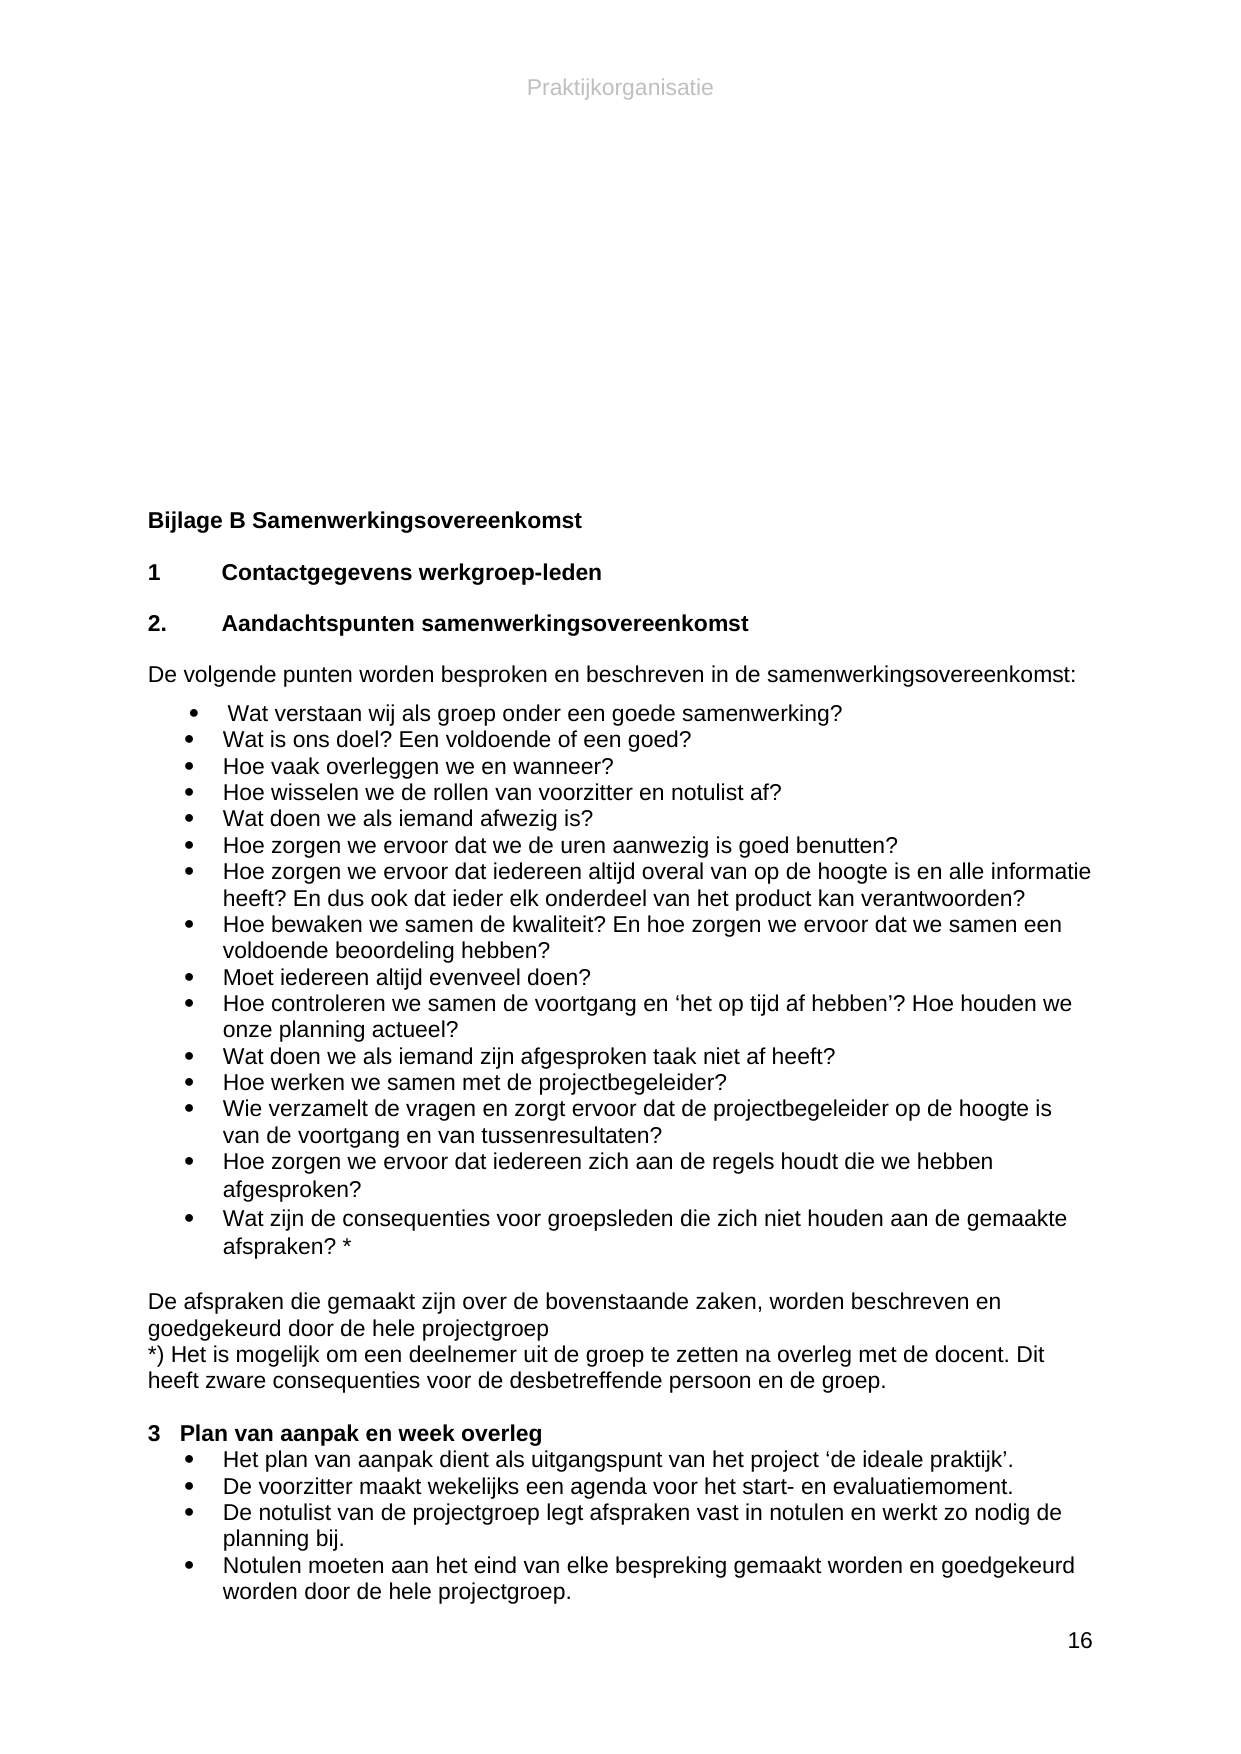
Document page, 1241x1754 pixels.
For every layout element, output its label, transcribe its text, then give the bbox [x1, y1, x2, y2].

list Hoe vaak overleggen we en wanneer? [185, 753, 1093, 779]
list Wie verzamelt de vragen en zorgt ervoor dat de projectbegeleider op de hoogte is van de voortgang en van tussenresultaten? [185, 1095, 1093, 1148]
text 3 Plan van aanpak en week overleg [148, 1420, 1093, 1446]
text De volgende punten worden besproken en beschreven in de samenwerkingsovereenkomst: [148, 661, 1093, 687]
text *) Het is mogelijk om een deelnemer uit de groep te zetten na overleg met de docent. Dit heeft zware consequenties voor de desbetreffende persoon en de groep. [148, 1341, 1093, 1393]
list Wat verstaan wij als groep onder een goede samenwerking? [190, 700, 1093, 726]
list Hoe zorgen we ervoor dat iedereen zich aan de regels houdt die we hebben afgesproken? [185, 1148, 1093, 1203]
text Bijlage B Samenwerkingsovereenkomst [148, 507, 1093, 533]
text 2. Aandachtspunten samenwerkingsovereenkomst [148, 610, 1093, 636]
list Hoe zorgen we ervoor dat iedereen altijd overal van op de hoogte is en alle informatie heeft? En dus ook dat ieder elk onderdeel van het product kan verantwoorden? [185, 858, 1093, 911]
list Wat doen we als iemand zijn afgesproken taak niet af heeft? [185, 1043, 1093, 1069]
list De voorzitter maakt wekelijks een agenda voor het start- en evaluatiemoment. [185, 1473, 1093, 1499]
list Moet iedereen altijd evenveel doen? [185, 963, 1093, 990]
list De notulist van de projectgroep legt afspraken vast in notulen en werkt zo nodig de planning bij. [185, 1499, 1093, 1552]
text 1 Contactgegevens werkgroep-leden [148, 558, 1093, 585]
list Wat doen we als iemand afwezig is? [185, 805, 1093, 832]
list Wat zijn de consequenties voor groepsleden die zich niet houden aan de gemaakte afspraken? * [185, 1205, 1093, 1260]
list Wat is ons doel? Een voldoende of een goed? [185, 726, 1093, 753]
list Hoe wisselen we de rollen van voorzitter en notulist af? [185, 779, 1093, 805]
list Hoe controleren we samen de voortgang en ‘het op tijd af hebben’? Hoe houden we onze planning actueel? [185, 990, 1093, 1043]
text De afspraken die gemaakt zijn over de bovenstaande zaken, worden beschreven en goedgekeurd door de hele projectgroep [148, 1288, 1093, 1341]
list Hoe zorgen we ervoor dat we de uren aanwezig is goed benutten? [185, 832, 1093, 858]
list Hoe bewaken we samen de kwaliteit? En hoe zorgen we ervoor dat we samen een voldoende beoordeling hebben? [185, 911, 1093, 963]
list Het plan van aanpak dient als uitgangspunt van het project ‘de ideale praktijk’. [185, 1446, 1093, 1473]
list Hoe werken we samen met de projectbegeleider? [185, 1069, 1093, 1095]
list Notulen moeten aan het eind van elke bespreking gemaakt worden en goedgekeurd worden door de hele projectgroep. [185, 1552, 1093, 1604]
